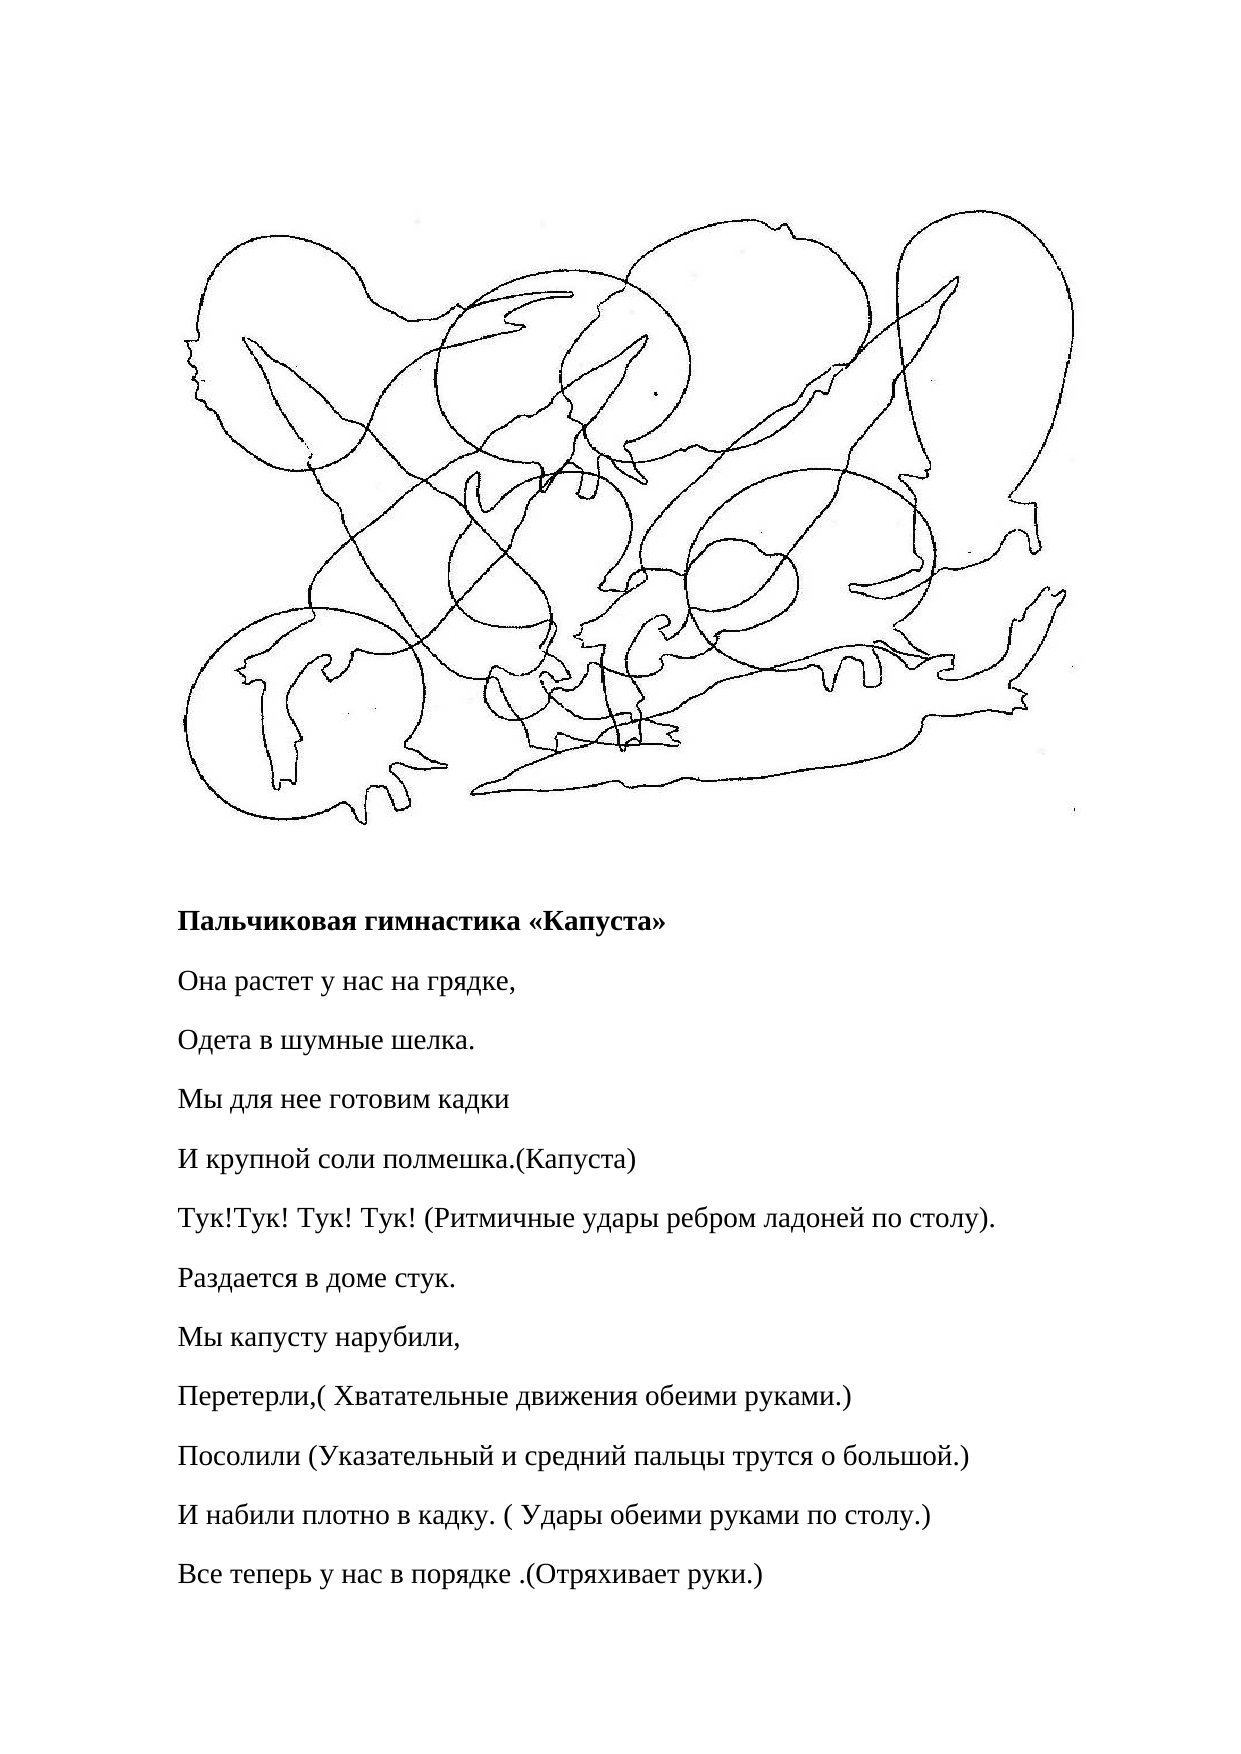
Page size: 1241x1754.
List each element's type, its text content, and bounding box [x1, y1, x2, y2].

text Раздается в доме стук. [177, 1260, 1152, 1293]
text И набили плотно в кадку. ( Удары обеими руками по столу.) [177, 1497, 1152, 1531]
text Перетерли,( Хватательные движения обеими руками.) [177, 1378, 1152, 1412]
text Она растет у нас на грядке, [177, 963, 1152, 996]
picture [177, 209, 1086, 826]
text Мы для нее готовим кадки [177, 1082, 1152, 1115]
text Посолили (Указательный и средний пальцы трутся о большой.) [177, 1438, 1152, 1471]
text И крупной соли полмешка.(Капуста) [177, 1141, 1152, 1174]
text Тук!Тук! Тук! Тук! (Ритмичные удары ребром ладоней по столу). [177, 1200, 1152, 1234]
text Мы капусту нарубили, [177, 1319, 1152, 1353]
text Пальчиковая гимнастика «Капуста» [177, 903, 1152, 937]
text Одета в шумные шелка. [177, 1022, 1152, 1056]
text Все теперь у нас в порядке .(Отряхивает руки.) [177, 1557, 1152, 1590]
